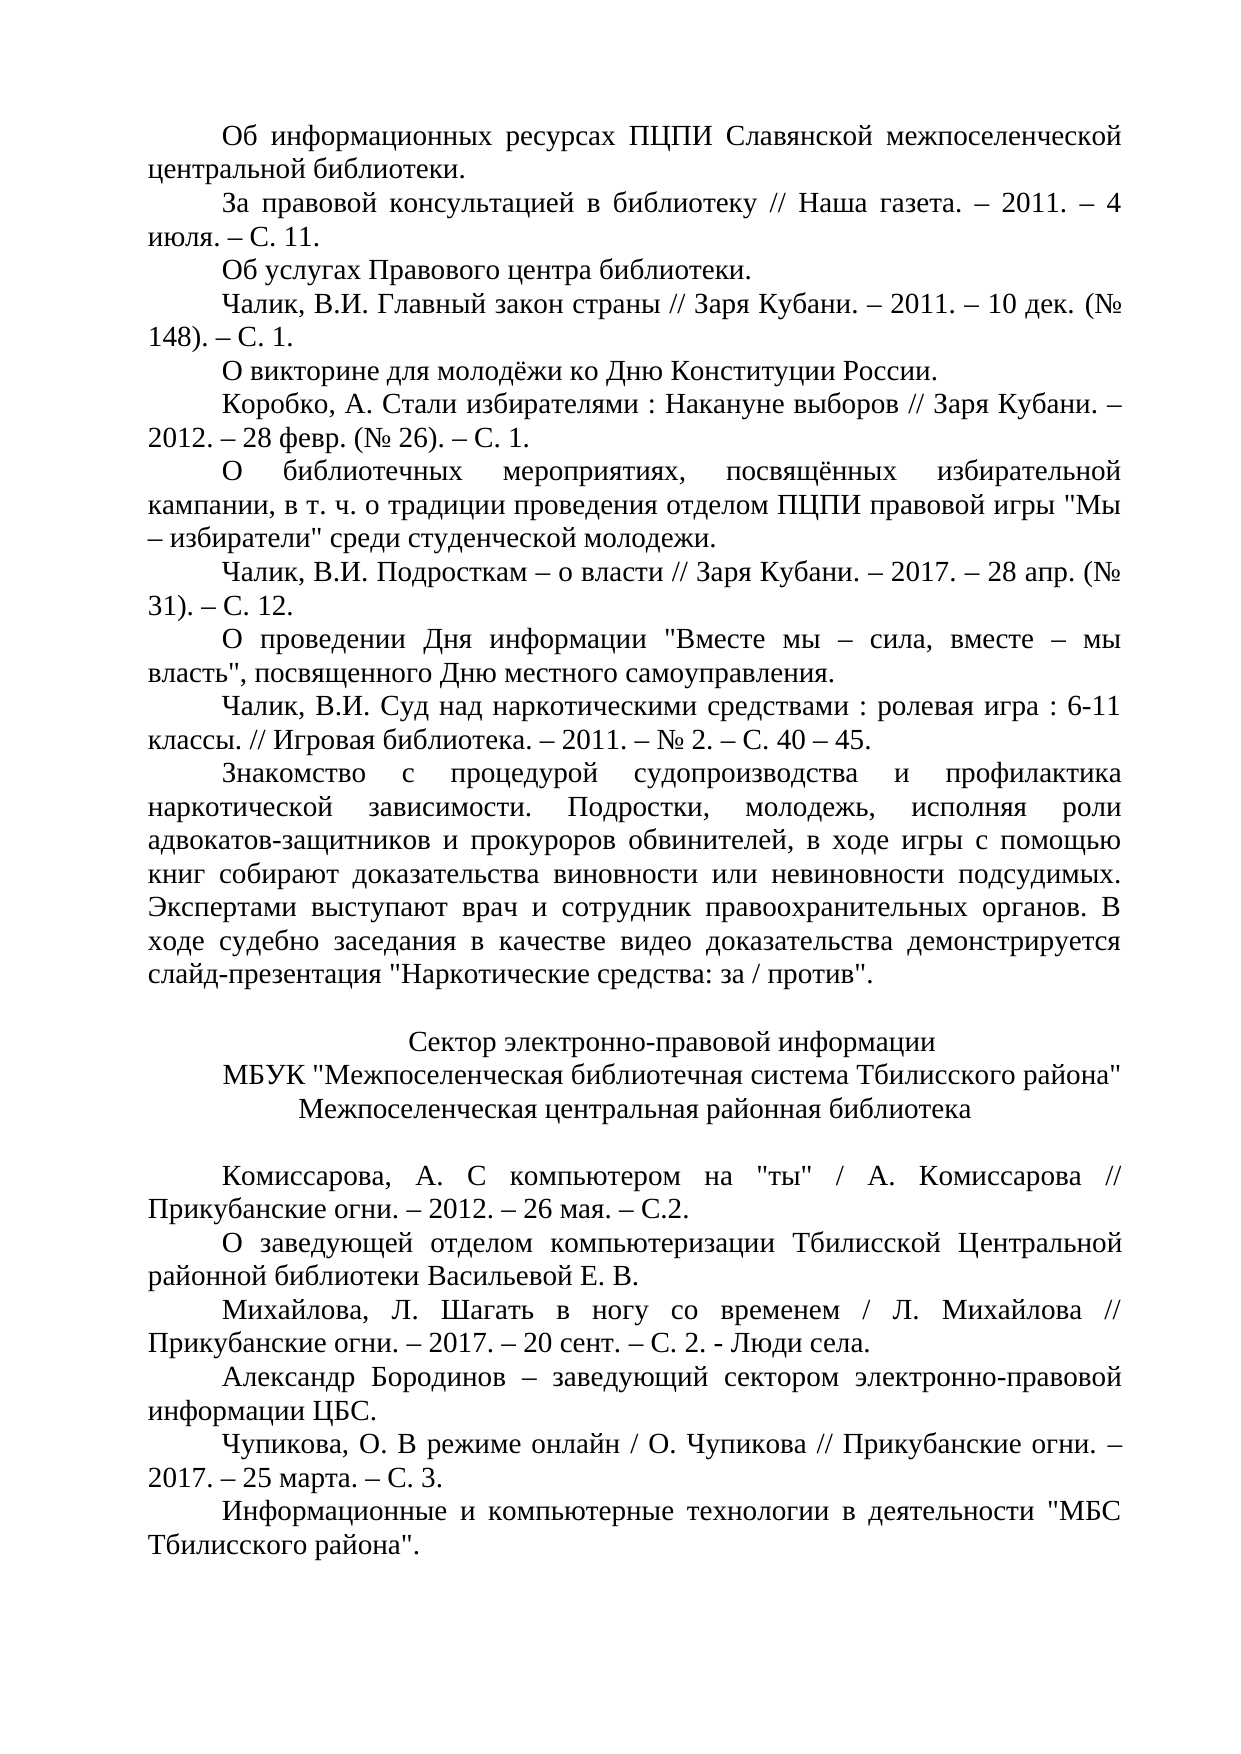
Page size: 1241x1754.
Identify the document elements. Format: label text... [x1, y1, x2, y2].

text О заведующей отделом компьютеризации Тбилисской Центральной районной библиотеки Васильевой Е. В. [148, 1225, 1122, 1292]
list О проведении Дня информации "Вместе мы – сила, вместе – мы власть", посвященного Дню местного самоуправления. [148, 621, 1122, 688]
text Сектор электронно-правовой информации [148, 1024, 1122, 1057]
list За правовой консультацией в библиотеку // Наша газета. – 2011. – 4 июля. – С. 11. [148, 185, 1122, 252]
text Александр Бородинов – заведующий сектором электронно-правовой информации ЦБС. [148, 1359, 1122, 1426]
list Чалик, В.И. Подросткам – о власти // Заря Кубани. – 2017. – 28 апр. (№ 31). – С. 12. [148, 554, 1122, 621]
text МБУК "Межпоселенческая библиотечная система Тбилисского района" Межпоселенческая центральная районная библиотека [148, 1057, 1122, 1124]
text Чупикова, О. В режиме онлайн / О. Чупикова // Прикубанские огни. – 2017. – 25 марта. – С. 3. [148, 1426, 1122, 1493]
text Об информационных ресурсах ПЦПИ Славянской межпоселенческой центральной библиотеки. [148, 118, 1122, 185]
list Знакомство с процедурой судопроизводства и профилактика наркотической зависимости. Подростки, молодежь, исполняя роли адвокатов-защитников и прокуроров обвинителей, в ходе игры с помощью книг собирают доказательства виновности или невиновности подсудимых. Экспертами выступают врач и сотрудник правоохранительных органов. В ходе судебно заседания в качестве видео доказательства демонстрируется слайд-презентация "Наркотические средства: за / против". [148, 755, 1122, 990]
list О викторине для молодёжи ко Дню Конституции России. [148, 353, 1122, 386]
list Чалик, В.И. Суд над наркотическими средствами : ролевая игра : 6-11 классы. // Игровая библиотека. – 2011. – № 2. – С. 40 – 45. [148, 688, 1122, 755]
list Об услугах Правового центра библиотеки. [148, 252, 1122, 286]
text Информационные и компьютерные технологии в деятельности "МБС Тбилисского района". [148, 1493, 1122, 1560]
text Комиссарова, А. С компьютером на "ты" / А. Комиссарова // Прикубанские огни. – 2012. – 26 мая. – С.2. [148, 1158, 1122, 1225]
list О библиотечных мероприятиях, посвящённых избирательной кампании, в т. ч. о традиции проведения отделом ПЦПИ правовой игры "Мы – избиратели" среди студенческой молодежи. [148, 453, 1122, 554]
list Чалик, В.И. Главный закон страны // Заря Кубани. – 2011. – 10 дек. (№ 148). – С. 1. [148, 286, 1122, 353]
text Михайлова, Л. Шагать в ногу со временем / Л. Михайлова // Прикубанские огни. – 2017. – 20 сент. – С. 2. - Люди села. [148, 1292, 1122, 1359]
list Коробко, А. Стали избирателями : Накануне выборов // Заря Кубани. – 2012. – 28 февр. (№ 26). – С. 1. [148, 386, 1122, 453]
